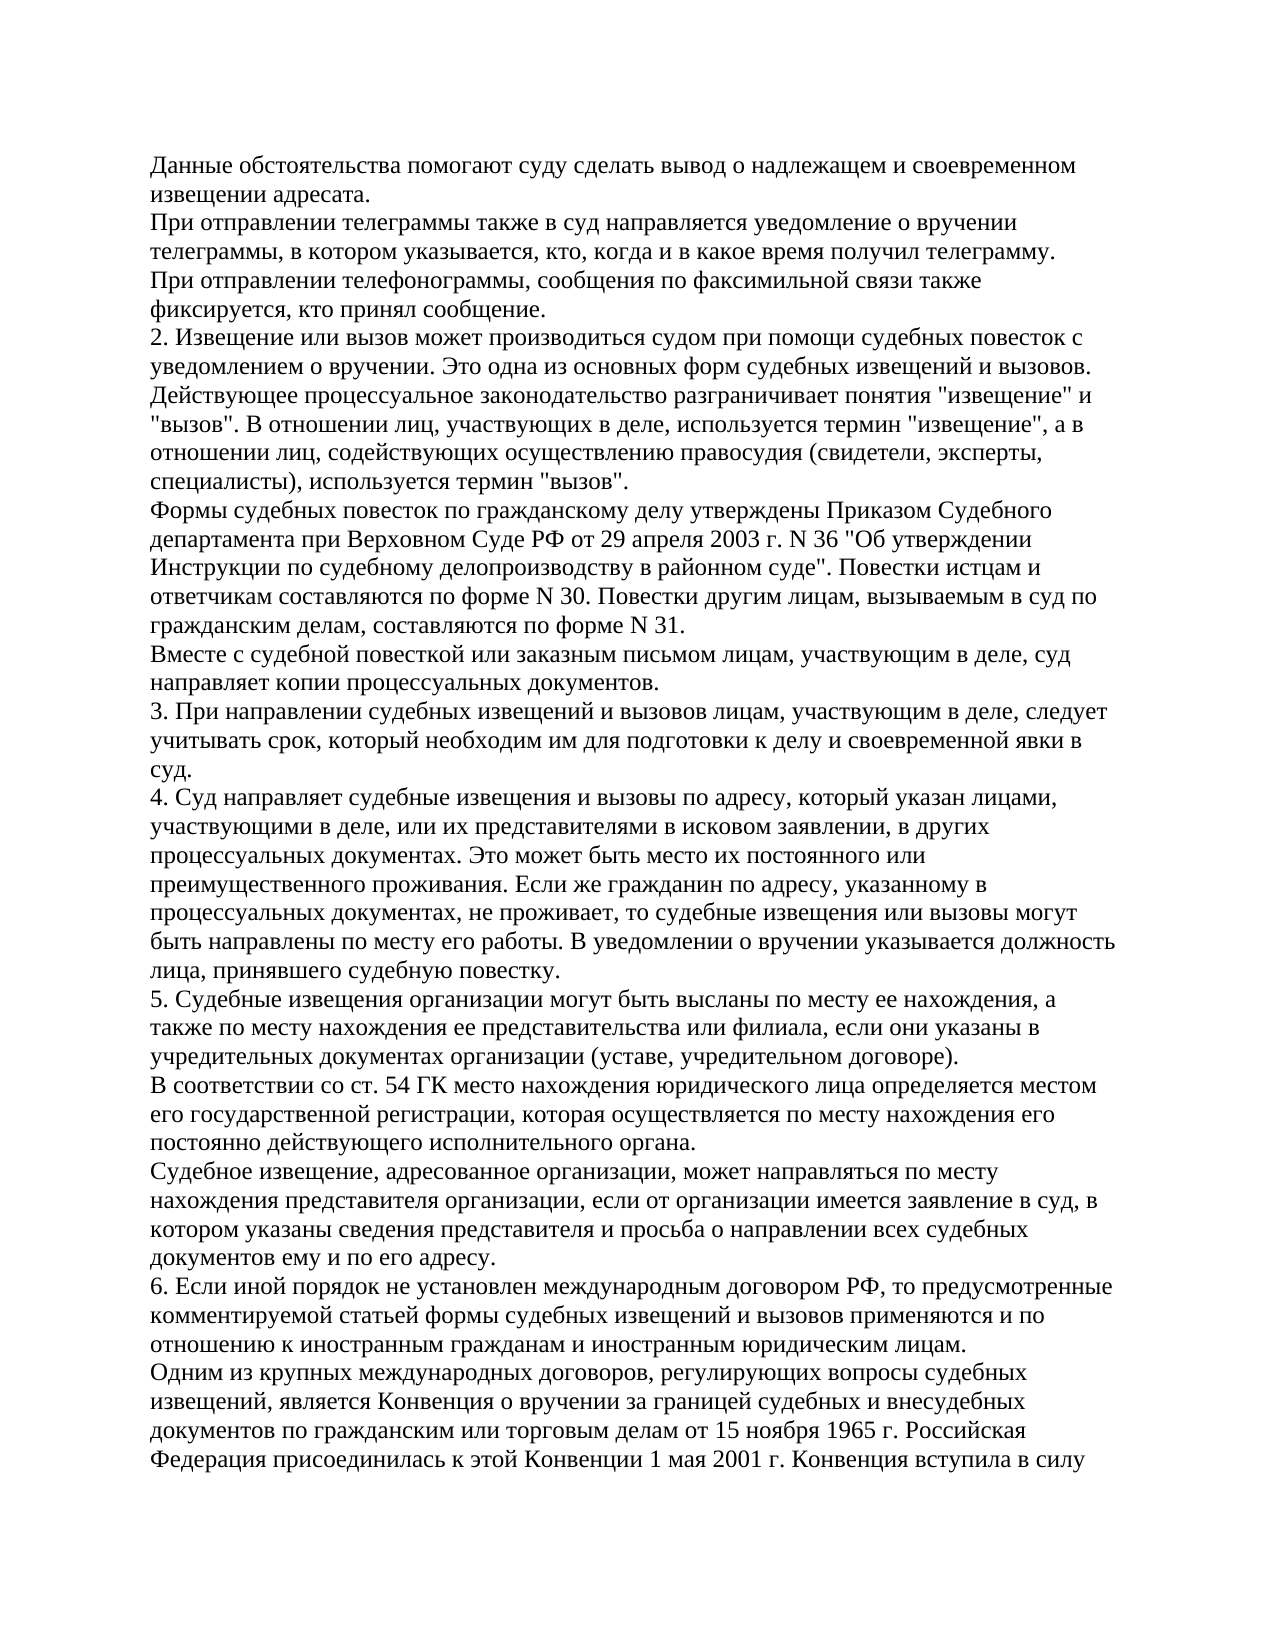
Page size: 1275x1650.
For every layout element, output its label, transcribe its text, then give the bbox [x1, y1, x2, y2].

text 4. Суд направляет судебные извещения и вызовы по адресу, который указан лицами, участвующими в деле, или их представителями в исковом заявлении, в других процессуальных документах. Это может быть место их постоянного или преимущественного проживания. Если же гражданин по адресу, указанному в процессуальных документах, не проживает, то судебные извещения или вызовы могут быть направлены по месту его работы. В уведомлении о вручении указывается должность лица, принявшего судебную повестку. [150, 782, 1125, 984]
text При отправлении телефонограммы, сообщения по факсимильной связи также фиксируется, кто принял сообщение. [150, 265, 1125, 322]
text В соответствии со ст. 54 ГК место нахождения юридического лица определяется местом его государственной регистрации, которая осуществляется по месту нахождения его постоянно действующего исполнительного органа. [150, 1070, 1125, 1156]
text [150, 1357, 1125, 1472]
text Формы судебных повесток по гражданскому делу утверждены Приказом Судебного департамента при Верховном Суде РФ от 29 апреля 2003 г. N 36 "Об утверждении Инструкции по судебному делопроизводству в районном суде". Повестки истцам и ответчикам составляются по форме N 30. Повестки другим лицам, вызываемым в суд по гражданским делам, составляются по форме N 31. [150, 495, 1125, 639]
text 6. Если иной порядок не установлен международным договором РФ, то предусмотренные комментируемой статьей формы судебных извещений и вызовов применяются и по отношению к иностранным гражданам и иностранным юридическим лицам. [150, 1271, 1125, 1357]
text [150, 150, 1125, 207]
text Вместе с судебной повесткой или заказным письмом лицам, участвующим в деле, суд направляет копии процессуальных документов. [150, 639, 1125, 696]
text 5. Судебные извещения организации могут быть высланы по месту ее нахождения, а также по месту нахождения ее представительства или филиала, если они указаны в учредительных документах организации (уставе, учредительном договоре). [150, 984, 1125, 1070]
text 3. При направлении судебных извещений и вызовов лицам, участвующим в деле, следует учитывать срок, который необходим им для подготовки к делу и своевременной явки в суд. [150, 696, 1125, 782]
text Действующее процессуальное законодательство разграничивает понятия "извещение" и "вызов". В отношении лиц, участвующих в деле, используется термин "извещение", а в отношении лиц, содействующих осуществлению правосудия (свидетели, эксперты, специалисты), используется термин "вызов". [150, 380, 1125, 495]
text 2. Извещение или вызов может производиться судом при помощи судебных повесток с уведомлением о вручении. Это одна из основных форм судебных извещений и вызовов. [150, 322, 1125, 380]
text При отправлении телеграммы также в суд направляется уведомление о вручении телеграммы, в котором указывается, кто, когда и в какое время получил телеграмму. [150, 207, 1125, 265]
text Судебное извещение, адресованное организации, может направляться по месту нахождения представителя организации, если от организации имеется заявление в суд, в котором указаны сведения представителя и просьба о направлении всех судебных документов ему и по его адресу. [150, 1156, 1125, 1271]
